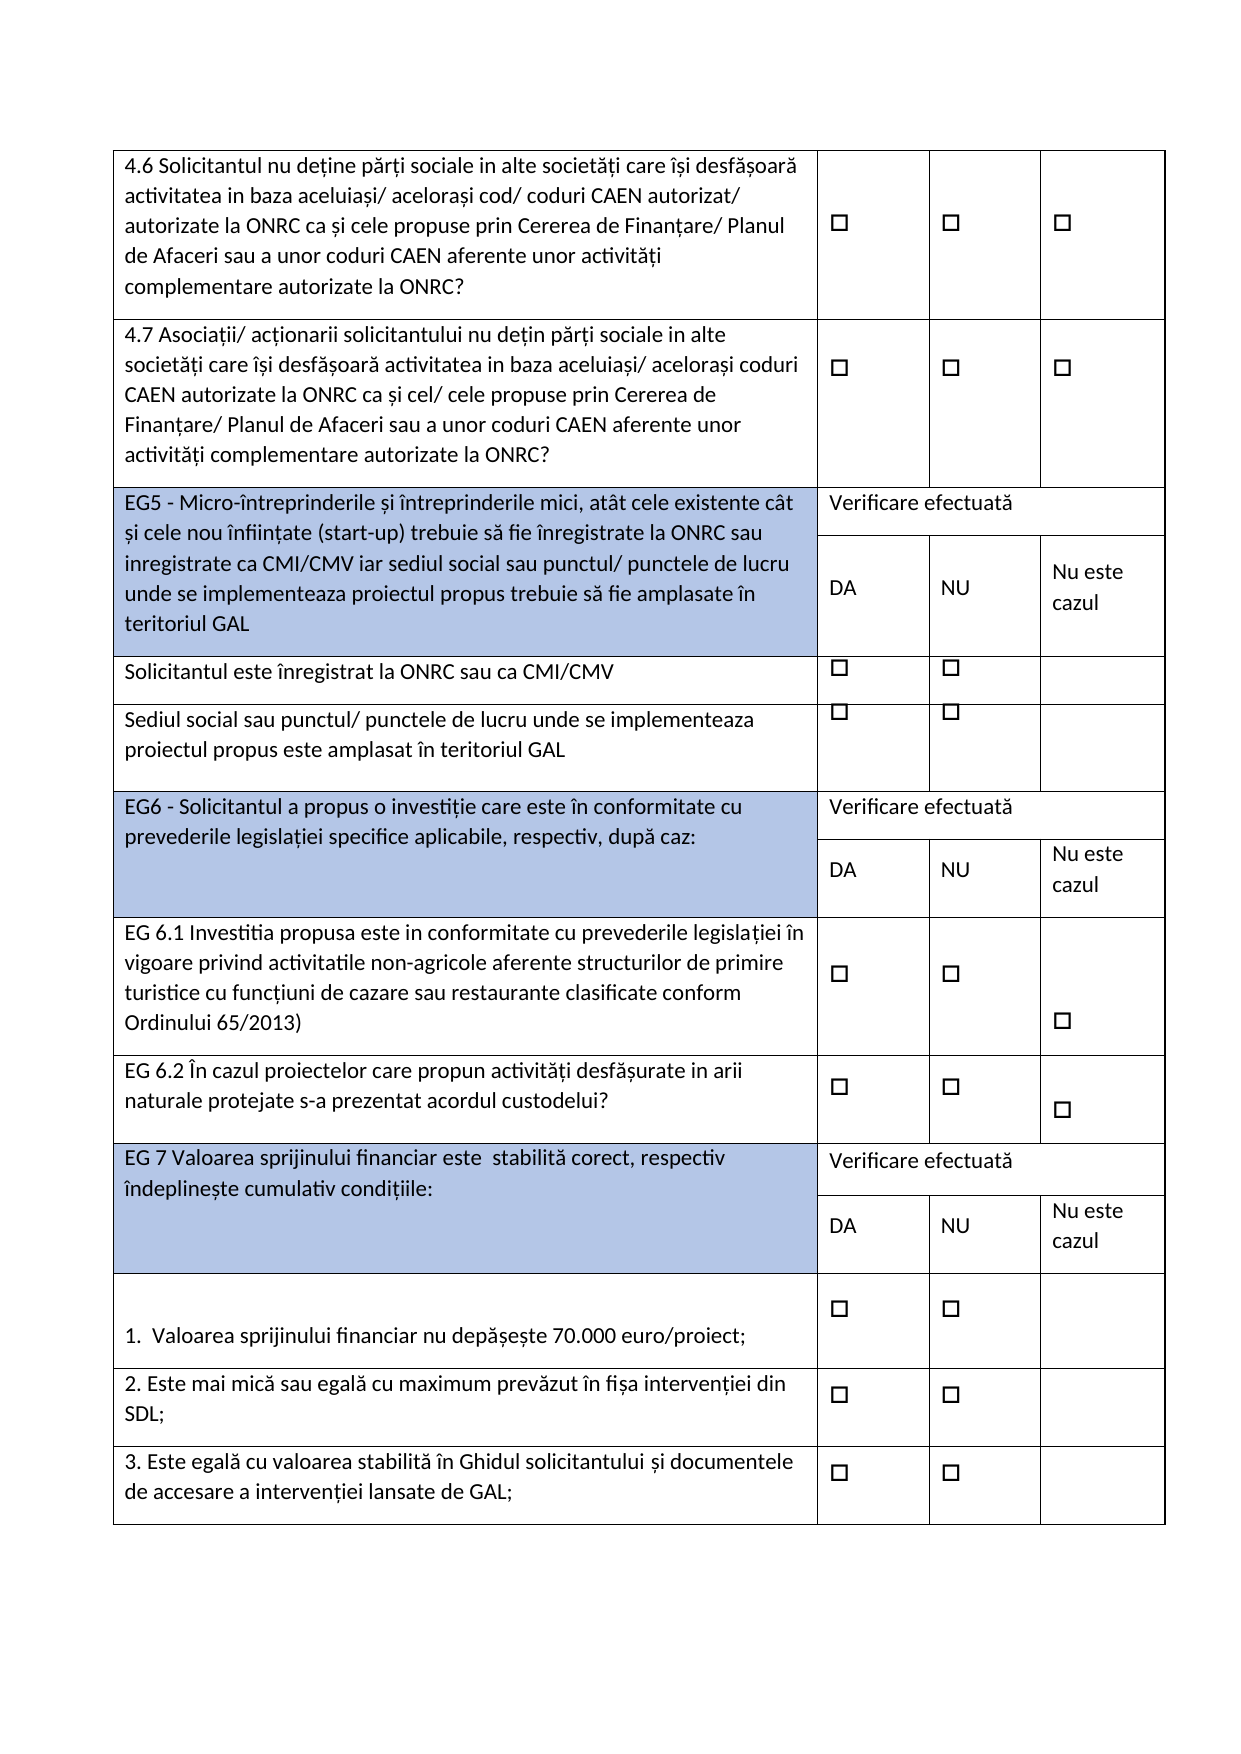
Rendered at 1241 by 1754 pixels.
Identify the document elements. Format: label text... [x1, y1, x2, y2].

table_cell 4.6 Solicitantul nu deţine părţi sociale in alte societăţi care îşi desfăşoară activitatea in baza aceluiaşi/ aceloraşi cod/ coduri CAEN autorizat/ autorizate la ONRC ca şi cele propuse prin Cererea de Finanţare/ Planul de Afaceri sau a unor coduri CAEN aferente unor activităţi complementare autorizate la ONRC? [114, 151, 817, 319]
table_cell NU [930, 1196, 1040, 1273]
table_cell [1041, 1274, 1164, 1368]
table_cell [1041, 657, 1164, 704]
table_cell [818, 657, 929, 704]
table_cell 3. Este egală cu valoarea stabilită în Ghidul solicitantului și documentele de accesare a intervenției lansate de GAL; [114, 1447, 817, 1524]
table_cell [818, 1274, 929, 1368]
table_cell NU [930, 840, 1040, 917]
table_cell 4.7 Asociaţii/ acționarii solicitantului nu deţin părţi sociale in alte societăţi care îşi desfăşoară activitatea in baza aceluiaşi/ aceloraşi coduri CAEN autorizate la ONRC ca şi cel/ cele propuse prin Cererea de Finanţare/ Planul de Afaceri sau a unor coduri CAEN aferente unor activităţi complementare autorizate la ONRC? [114, 320, 817, 487]
table_cell [930, 320, 1040, 487]
table_cell [1041, 1447, 1164, 1524]
table_cell [930, 705, 1040, 791]
table_cell [930, 151, 1040, 319]
table_cell [930, 657, 1040, 704]
table_cell Solicitantul este înregistrat la ONRC sau ca CMI/CMV [114, 657, 817, 704]
table_cell [1041, 1369, 1164, 1446]
table_cell [818, 705, 929, 791]
table_cell [1041, 918, 1164, 1055]
table_cell [1041, 151, 1164, 319]
table_cell Nu este cazul [1041, 840, 1164, 917]
table_cell [818, 151, 929, 319]
table_cell [1041, 705, 1164, 791]
table_cell [930, 918, 1040, 1055]
table_cell [930, 1447, 1040, 1524]
table_cell EG 6.1 Investitia propusa este in conformitate cu prevederile legislației în vigoare privind activitatile non-agricole aferente structurilor de primire turistice cu funcțiuni de cazare sau restaurante clasificate conform Ordinului 65/2013) [114, 918, 817, 1055]
table_cell Verificare efectuată [818, 792, 1164, 838]
table_cell Nu este cazul [1041, 1196, 1164, 1273]
table_cell [818, 320, 929, 487]
table_cell [1041, 320, 1164, 487]
table_cell [930, 1369, 1040, 1446]
table_cell [930, 1274, 1040, 1368]
table_cell EG6 - Solicitantul a propus o investiţie care este în conformitate cu prevederile legislaţiei specifice aplicabile, respectiv, după caz: [114, 792, 817, 917]
table_cell [818, 918, 929, 1055]
table_cell [1041, 1056, 1164, 1142]
table_cell [818, 1447, 929, 1524]
table_cell [930, 1056, 1040, 1142]
table_cell EG 6.2 În cazul proiectelor care propun activităţi desfăşurate in arii naturale protejate s-a prezentat acordul custodelui? [114, 1056, 817, 1142]
table_cell Sediul social sau punctul/ punctele de lucru unde se implementeaza proiectul propus este amplasat în teritoriul GAL [114, 705, 817, 791]
table_cell [818, 1369, 929, 1446]
table_cell Verificare efectuată [818, 488, 1164, 535]
table_cell EG5 - Micro-întreprinderile şi întreprinderile mici, atât cele existente cât şi cele nou înfiinţate (start-up) trebuie să fie înregistrate la ONRC sau inregistrate ca CMI/CMV iar sediul social sau punctul/ punctele de lucru unde se implementeaza proiectul propus trebuie să fie amplasate în teritoriul GAL [114, 488, 817, 656]
table_cell [818, 1056, 929, 1142]
table_cell Verificare efectuată [818, 1144, 1164, 1195]
table_cell DA [818, 536, 929, 656]
table_cell 2. Este mai mică sau egală cu maximum prevăzut în fișa intervenției din SDL; [114, 1369, 817, 1446]
table_cell 1. Valoarea sprijinului financiar nu depășește 70.000 euro/proiect; [114, 1274, 817, 1368]
table_cell DA [818, 840, 929, 917]
table_cell EG 7 Valoarea sprijinului financiar este stabilită corect, respectiv îndeplinește cumulativ condițiile: [114, 1144, 817, 1273]
table_cell Nu este cazul [1041, 536, 1164, 656]
table_cell NU [930, 536, 1040, 656]
table_cell DA [818, 1196, 929, 1273]
